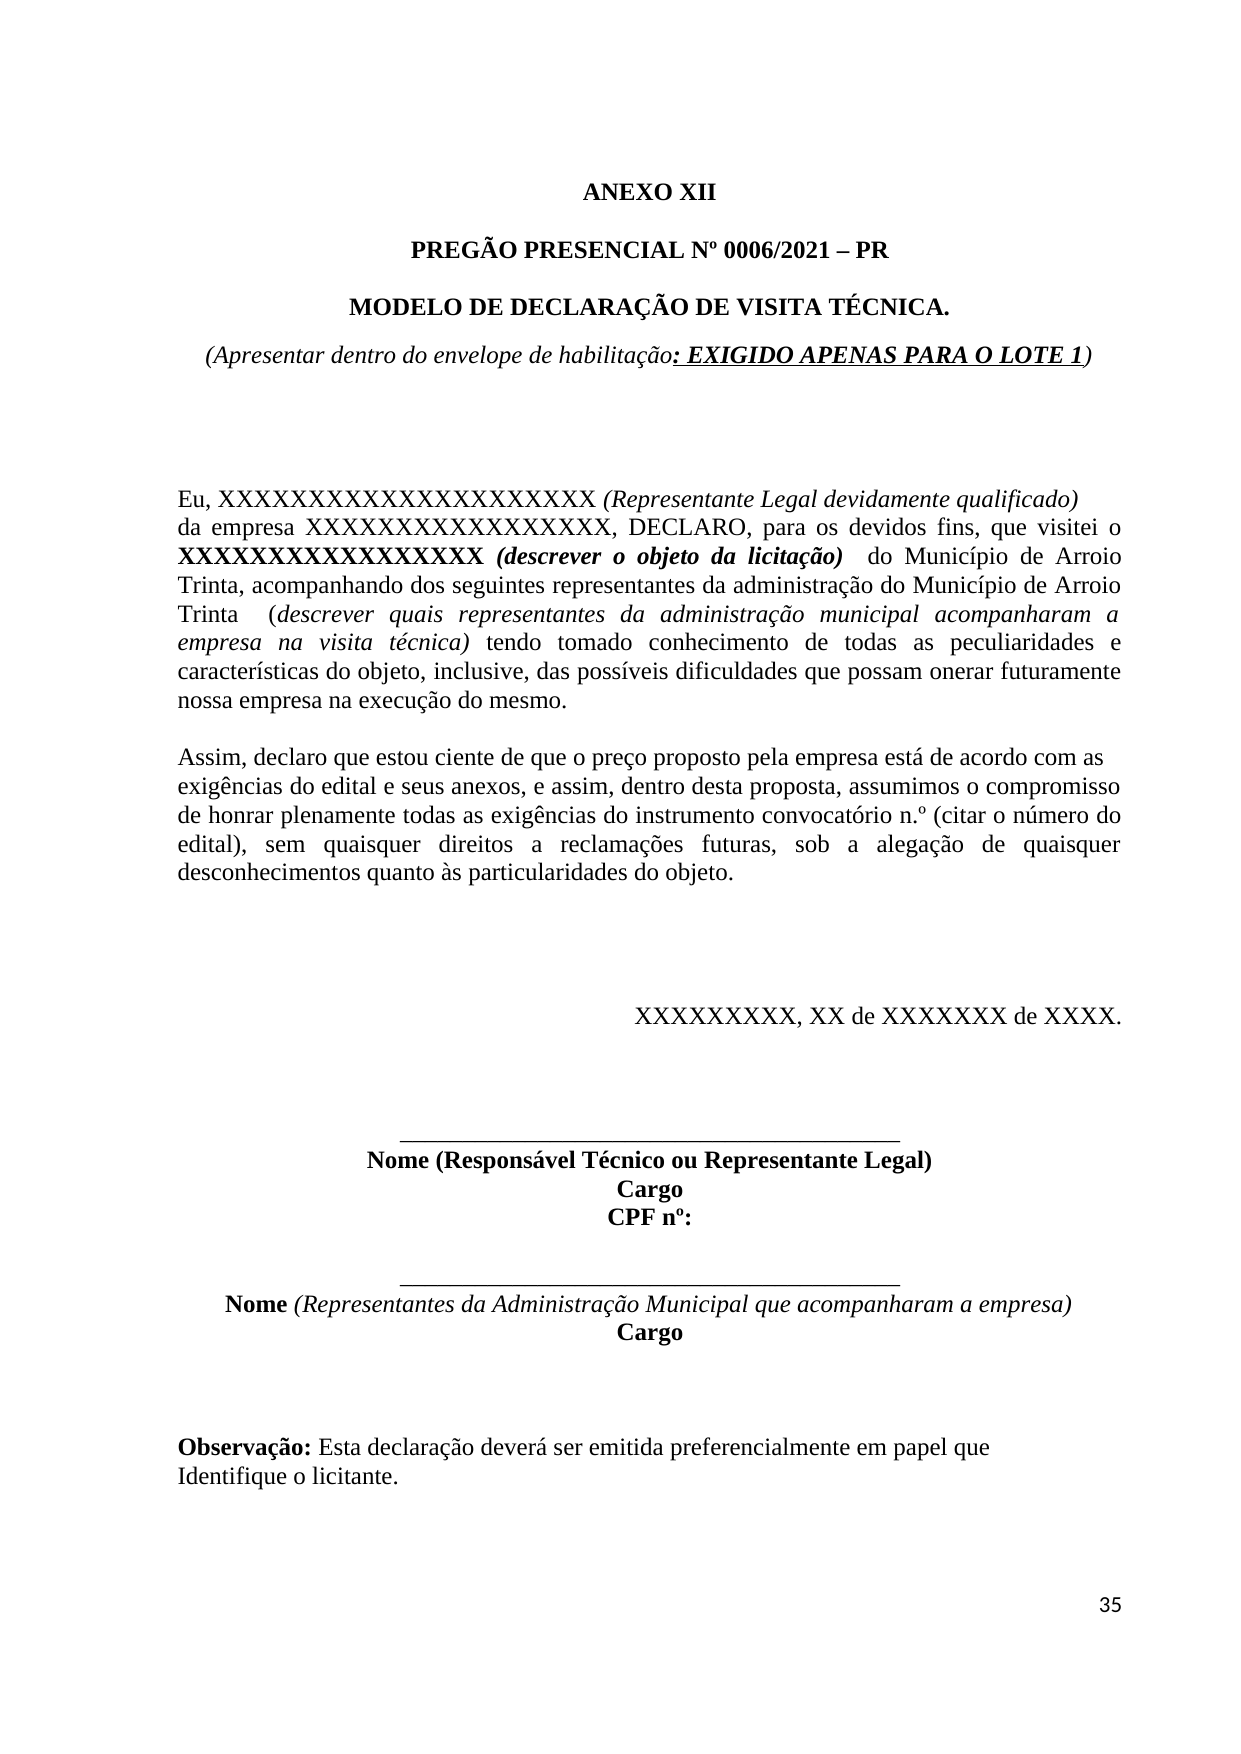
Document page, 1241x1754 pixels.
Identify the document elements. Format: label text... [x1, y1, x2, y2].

text (Apresentar dentro do envelope de habilitação: EXIGIDO APENAS PARA O LOTE 1) [177, 340, 1122, 369]
text ANEXO XII [177, 177, 1122, 206]
text Identifique o licitante. [177, 1461, 1122, 1490]
text CPF nº: [177, 1202, 1122, 1231]
text Cargo [177, 1317, 1122, 1346]
text XXXXXXXXX, XX de XXXXXXX de XXXX. [177, 1001, 1122, 1030]
text MODELO DE DECLARAÇÃO DE VISITA TÉCNICA. [177, 292, 1122, 321]
text Cargo [177, 1174, 1122, 1202]
text da empresa XXXXXXXXXXXXXXXXX, DECLARO, para os devidos fins, que visitei o XXXXXXXXXXXXXXXXX (descrever o objeto da licitação) do Município de Arroio Trinta, acompanhando dos seguintes representantes da administração do Município de Arroio Trinta (descrever quais representantes da administração municipal acompanharam a empresa na visita técnica) tendo tomado conhecimento de todas as peculiaridades e características do objeto, inclusive, das possíveis dificuldades que possam onerar futuramente nossa empresa na execução do mesmo. [177, 512, 1122, 714]
text Eu, XXXXXXXXXXXXXXXXXXXXX (Representante Legal devidamente qualificado) [177, 484, 1122, 512]
text Observação: Esta declaração deverá ser emitida preferencialmente em papel que [177, 1432, 1122, 1461]
text PREGÃO PRESENCIAL Nº 0006/2021 – PR [177, 235, 1122, 263]
text Nome (Representantes da Administração Municipal que acompanharam a empresa) [177, 1289, 1122, 1317]
text ________________________________________ [177, 1260, 1122, 1289]
text exigências do edital e seus anexos, e assim, dentro desta proposta, assumimos o compromisso de honrar plenamente todas as exigências do instrumento convocatório n.º (citar o número do edital), sem quaisquer direitos a reclamações futuras, sob a alegação de quaisquer desconhecimentos quanto às particularidades do objeto. [177, 771, 1122, 886]
text Assim, declaro que estou ciente de que o preço proposto pela empresa está de acordo com as [177, 742, 1122, 771]
text ________________________________________ [177, 1116, 1122, 1145]
text Nome (Responsável Técnico ou Representante Legal) [177, 1145, 1122, 1174]
